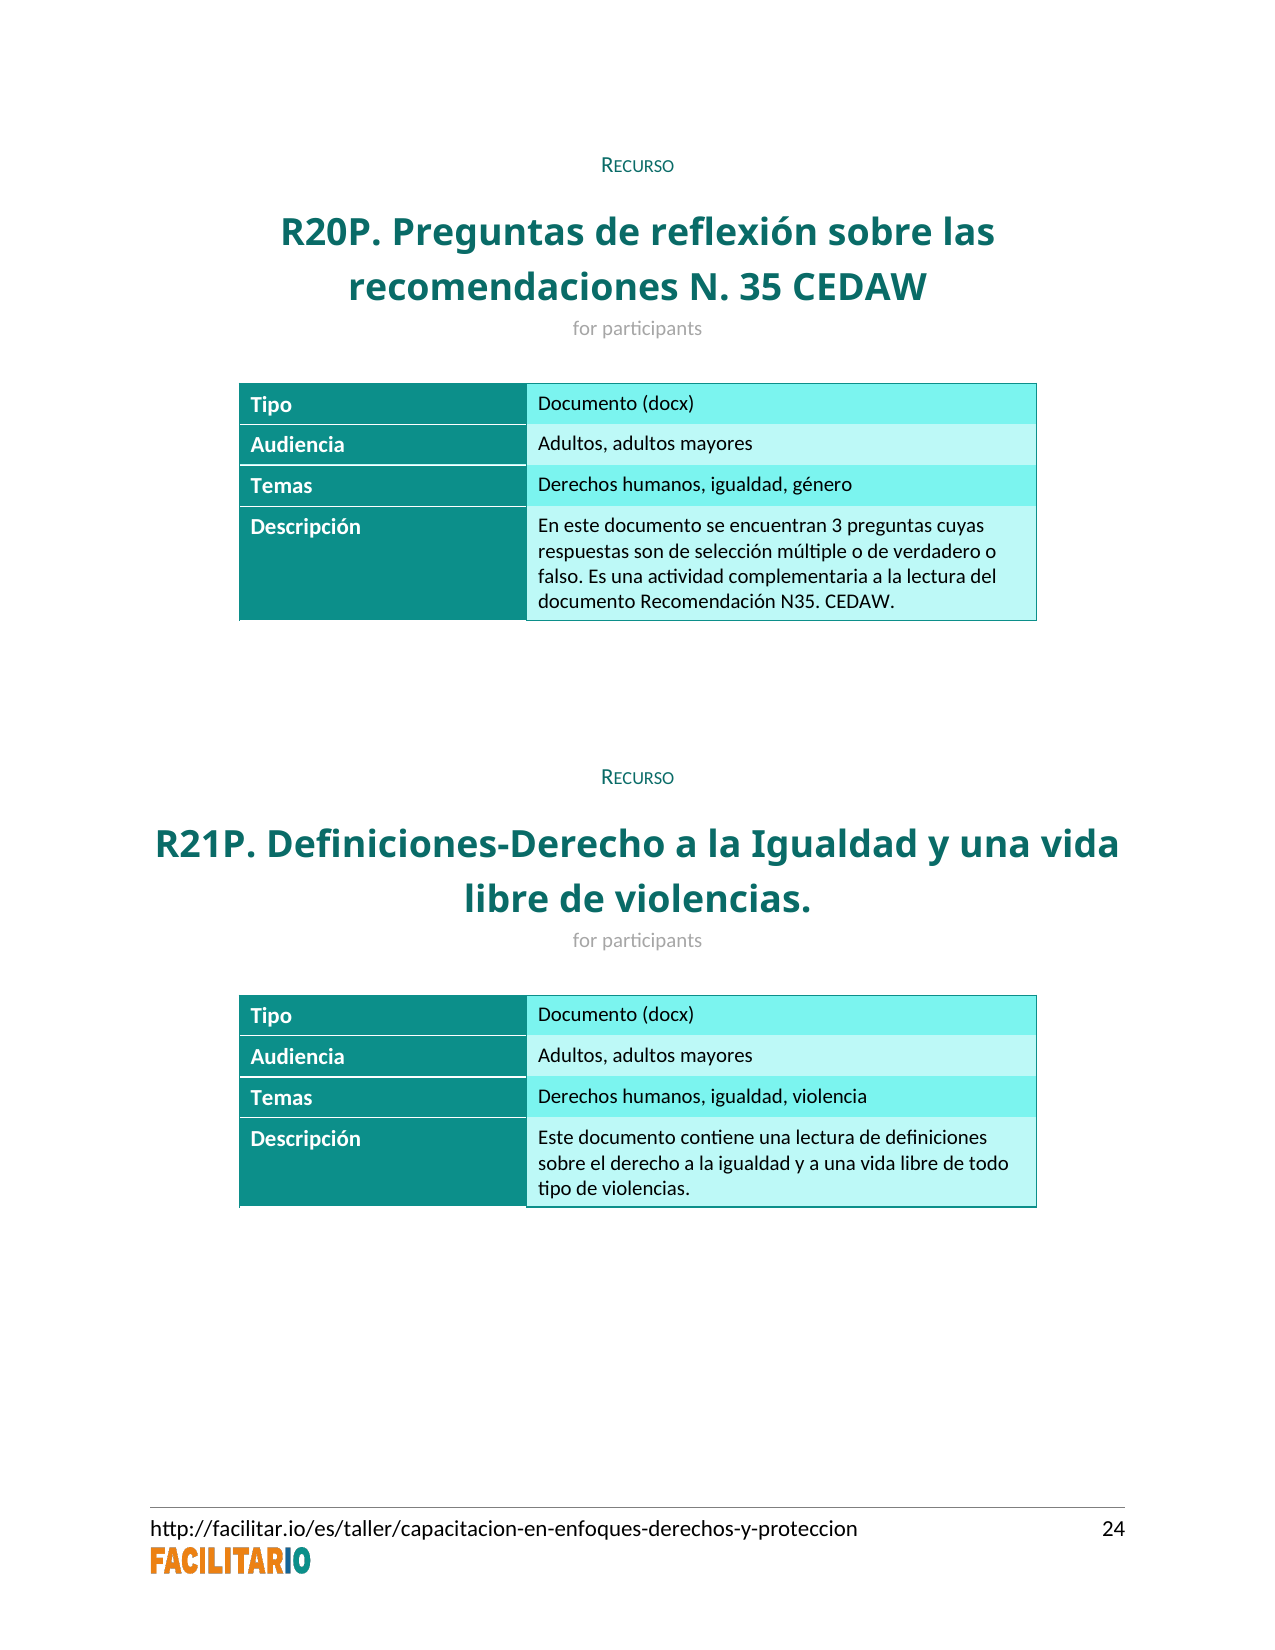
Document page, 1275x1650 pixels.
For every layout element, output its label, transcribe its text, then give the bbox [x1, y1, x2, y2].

table_cell Adultos, adultos mayores [527, 424, 1036, 464]
table_header Tipo [240, 996, 526, 1035]
table_cell Audiencia [240, 1036, 526, 1076]
subtitle R21P. Definiciones-Derecho a la Igualdad y una vida libre de violencias. [150, 817, 1125, 923]
table_cell En este documento se encuentran 3 preguntas cuyas respuestas son de selección múltiple o de verdadero o falso. Es una actividad complementaria a la lectura del documento Recomendación N35. CEDAW. [527, 506, 1036, 620]
table_header Tipo [240, 384, 526, 424]
table_cell Temas [240, 466, 526, 506]
table_cell Descripción [240, 507, 526, 620]
table_header Documento (docx) [527, 384, 1036, 424]
table_cell Adultos, adultos mayores [527, 1035, 1036, 1076]
table_header Documento (docx) [527, 996, 1036, 1035]
text for participants [150, 315, 1125, 341]
table_cell Audiencia [240, 425, 526, 464]
table_cell Descripción [240, 1118, 526, 1206]
picture [145, 1544, 315, 1576]
text Recurso [150, 762, 1125, 790]
table_cell Derechos humanos, igualdad, violencia [527, 1076, 1036, 1117]
table_cell Este documento contiene una lectura de definiciones sobre el derecho a la igualdad y a una vida libre de todo tipo de violencias. [527, 1117, 1036, 1206]
table_cell Temas [240, 1078, 526, 1117]
text for participants [150, 927, 1125, 953]
subtitle R20P. Preguntas de reflexión sobre las recomendaciones N. 35 CEDAW [150, 205, 1125, 311]
text Recurso [150, 150, 1125, 178]
table_cell Derechos humanos, igualdad, género [527, 465, 1036, 506]
